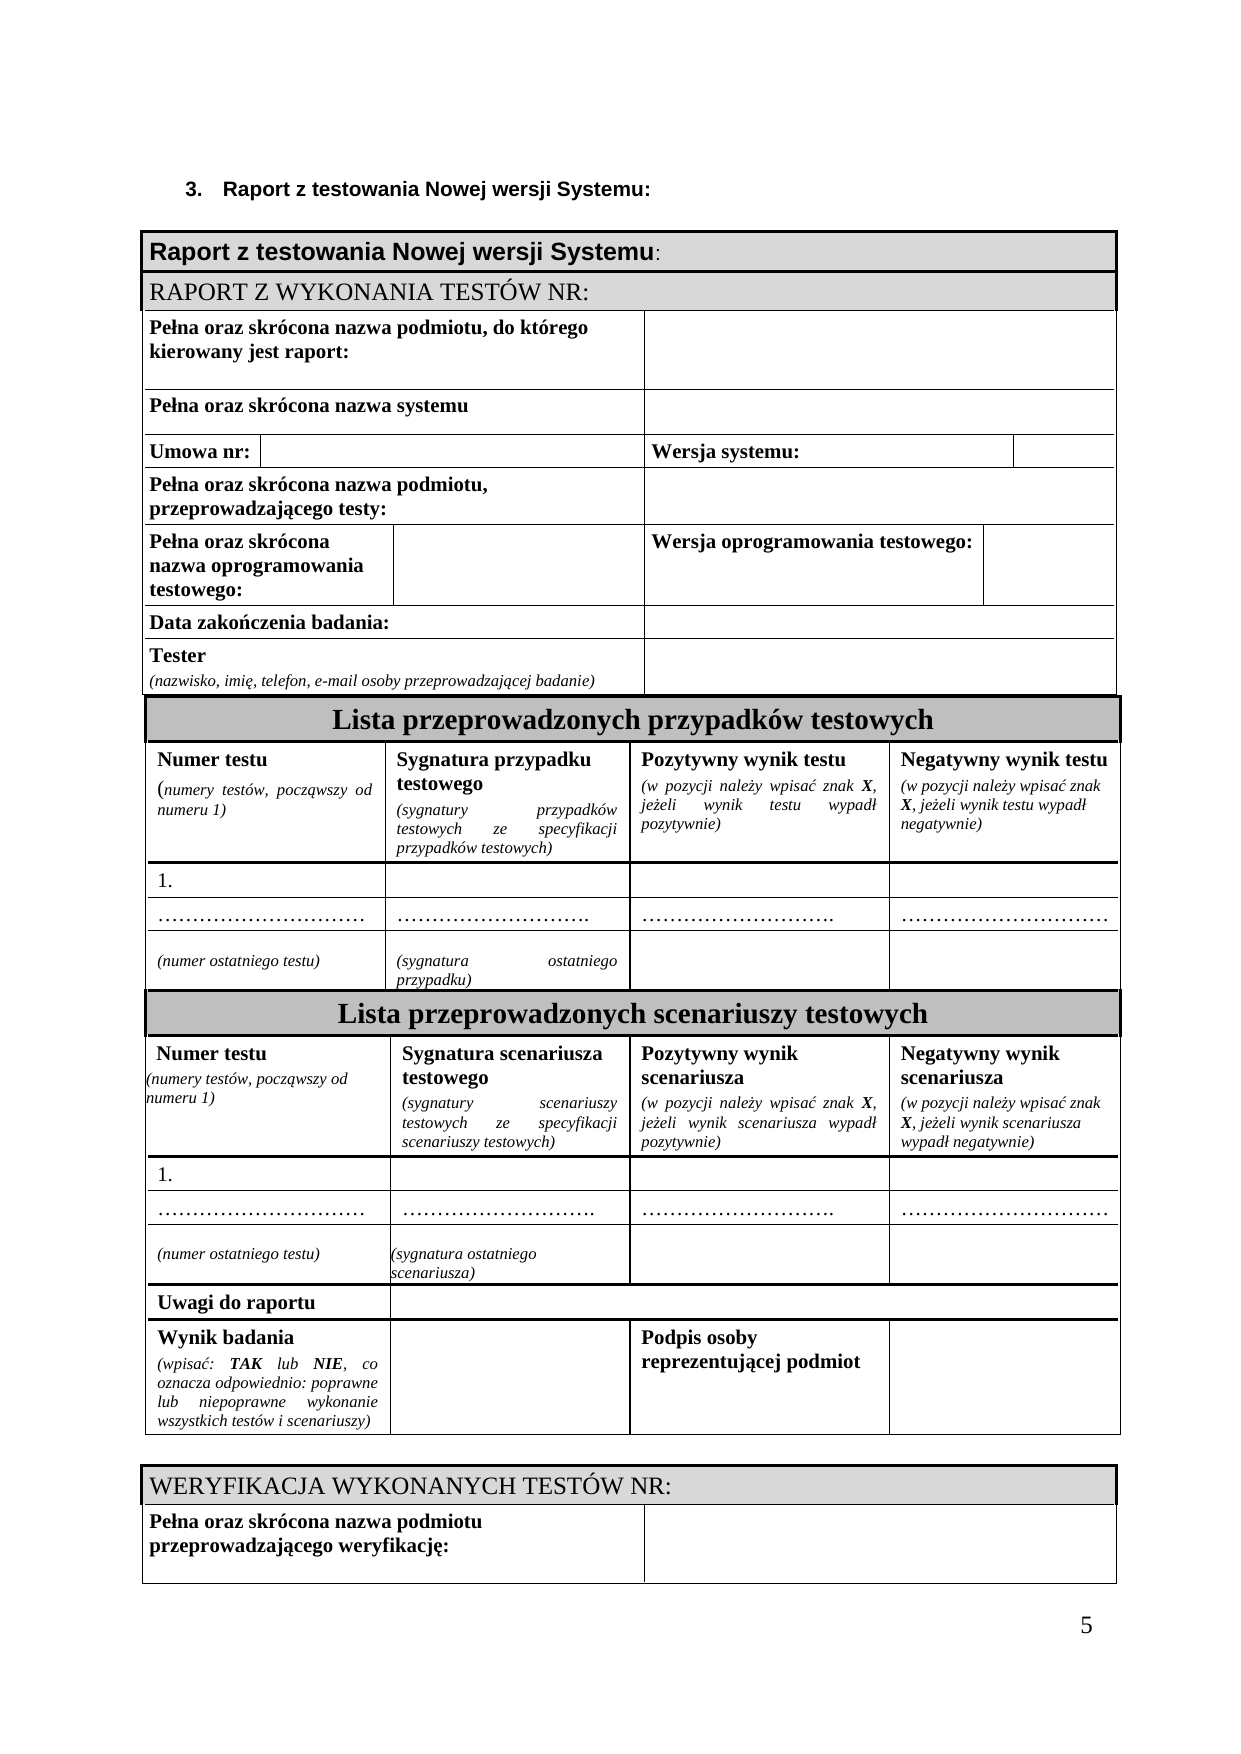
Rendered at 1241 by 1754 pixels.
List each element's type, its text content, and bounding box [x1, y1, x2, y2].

table_cell Sygnatura scenariusza testowego (sygnatury scenariuszy testowych ze specyfikacji scenariuszy testowych) [391, 1037, 629, 1155]
table_cell [631, 931, 889, 989]
table_cell [1014, 434, 1116, 467]
table_cell ………………………… [146, 897, 385, 930]
table_cell ………………………. [631, 898, 889, 930]
table_cell Negatywny wynik testu (w pozycji należy wpisać znak X, jeżeli wynik testu wypadł negatywnie) [890, 740, 1120, 861]
table_cell [890, 1224, 1120, 1282]
table_cell [631, 864, 889, 897]
table_cell Wersja oprogramowania testowego: [645, 525, 983, 605]
table_cell [984, 524, 1116, 605]
table_cell Uwagi do raportu [146, 1283, 390, 1318]
table_cell Pełna oraz skrócona nazwa podmiotu, przeprowadzającego testy: [143, 467, 644, 524]
table_cell (sygnatura ostatniego przypadku) [386, 931, 629, 989]
table_cell [261, 435, 644, 467]
table_cell [631, 1225, 889, 1282]
table_header Lista przeprowadzonych przypadków testowych [147, 698, 1119, 740]
table_cell Pełna oraz skrócona nazwa oprogramowania testowego: [143, 524, 393, 605]
table_cell Numer testu (numery testów, począwszy od numeru 1) [146, 740, 385, 861]
table_cell 1. [146, 861, 385, 897]
table_cell Sygnatura przypadku testowego (sygnatury przypadków testowych ze specyfikacji przypadków testowych) [386, 743, 629, 861]
table_cell Numer testu (numery testów, począwszy od numeru 1) [146, 1034, 390, 1155]
table_cell Tester (nazwisko, imię, telefon, e-mail osoby przeprowadzającej badanie) [143, 638, 644, 694]
table_cell Pozytywny wynik testu (w pozycji należy wpisać znak X, jeżeli wynik testu wypadł pozytywnie) [631, 743, 889, 861]
table_cell Data zakończenia badania: [143, 605, 644, 638]
table_cell [391, 1158, 629, 1190]
table_header WERYFIKACJA WYKONANYCH TESTÓW NR: [143, 1467, 1115, 1504]
table_cell [645, 467, 1116, 524]
table_cell [890, 1318, 1120, 1434]
table_cell (sygnatura ostatniego scenariusza) [391, 1225, 629, 1282]
table_cell [631, 1158, 889, 1190]
table_cell [890, 930, 1120, 989]
table_cell Podpis osoby reprezentującej podmiot [631, 1321, 889, 1434]
table_cell [645, 605, 1116, 638]
table_cell 1. [146, 1155, 390, 1190]
table_cell RAPORT Z WYKONANIA TESTÓW NR: [143, 273, 1115, 310]
table_cell [890, 861, 1120, 897]
table_cell Lista przeprowadzonych scenariuszy testowych [147, 989, 1119, 1034]
table_cell Pełna oraz skrócona nazwa podmiotu, do którego kierowany jest raport: [143, 310, 644, 388]
table_cell Pełna oraz skrócona nazwa systemu [143, 389, 644, 434]
table_cell (numer ostatniego testu) [146, 930, 385, 989]
table_cell ………………………… [890, 1190, 1120, 1224]
table_header Raport z testowania Nowej wersji Systemu: [143, 233, 1115, 270]
table_cell [386, 864, 629, 897]
table_cell ………………………. [391, 1191, 629, 1224]
table_cell [890, 1155, 1120, 1190]
table_cell ………………………… [890, 897, 1120, 930]
table_cell [645, 1504, 1116, 1582]
table_cell ………………………. [631, 1191, 889, 1224]
table_cell ………………………… [146, 1190, 390, 1224]
table_cell [391, 1321, 629, 1434]
table_cell [645, 310, 1116, 388]
table_cell [645, 638, 1116, 694]
table_cell Umowa nr: [143, 434, 260, 467]
table_cell Pełna oraz skrócona nazwa podmiotu przeprowadzającego weryfikację: [143, 1504, 644, 1582]
table_cell ………………………. [386, 898, 629, 930]
table_cell (numer ostatniego testu) [146, 1224, 390, 1282]
table_cell [394, 525, 644, 605]
list Raport z testowania Nowej wersji Systemu: [185, 177, 1092, 201]
table_cell Negatywny wynik scenariusza (w pozycji należy wpisać znak X, jeżeli wynik scenariusza wypadł negatywnie) [890, 1034, 1120, 1155]
table_cell Wynik badania (wpisać: TAK lub NIE, co oznacza odpowiednio: poprawne lub niepoprawne wykonanie wszystkich testów i scenariuszy) [146, 1318, 390, 1434]
table_cell Wersja systemu: [645, 435, 1013, 467]
table_cell Pozytywny wynik scenariusza (w pozycji należy wpisać znak X, jeżeli wynik scenariusza wypadł pozytywnie) [631, 1037, 889, 1155]
table_cell [391, 1283, 1120, 1318]
table_cell [645, 389, 1116, 434]
